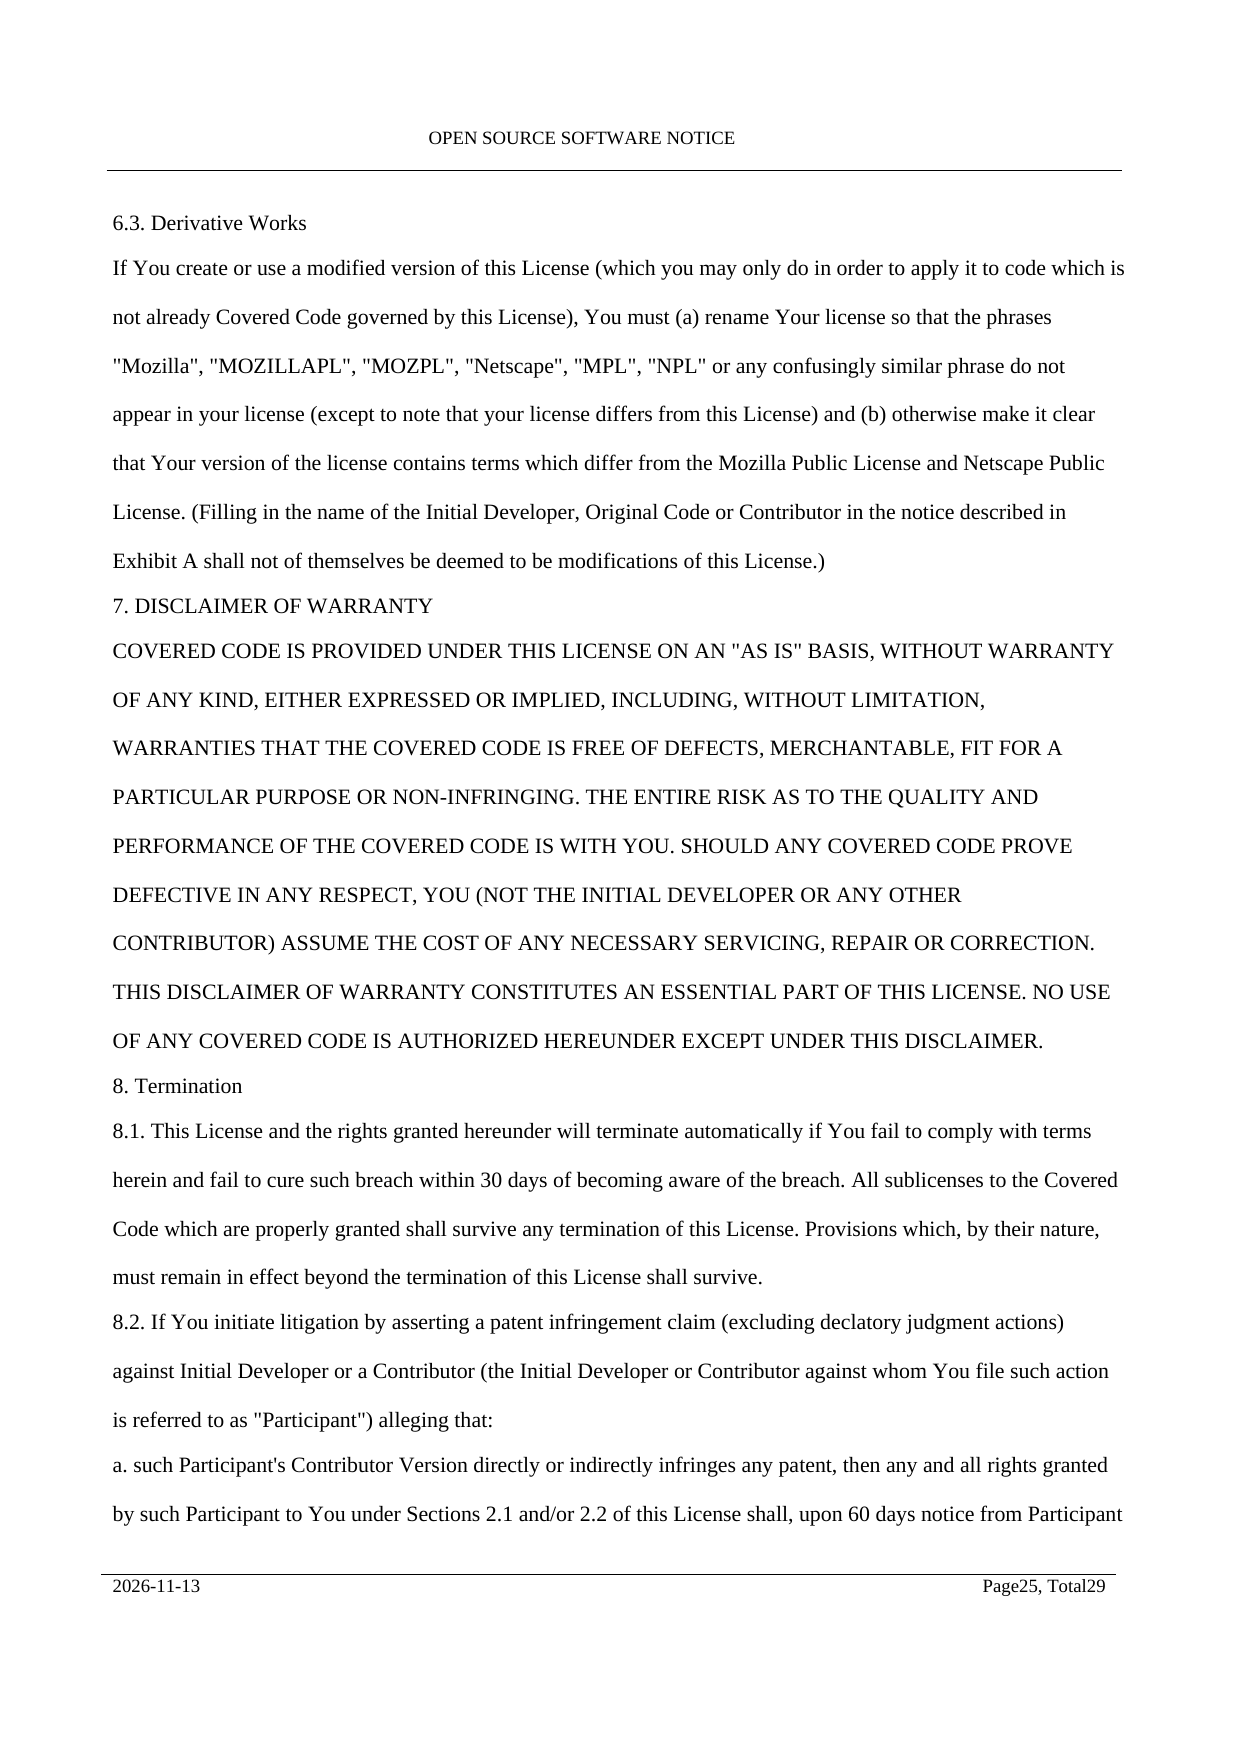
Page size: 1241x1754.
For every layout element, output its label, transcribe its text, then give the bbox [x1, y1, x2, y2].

text COVERED CODE IS PROVIDED UNDER THIS LICENSE ON AN "AS IS" BASIS, WITHOUT WARRANTY OF ANY KIND, EITHER EXPRESSED OR IMPLIED, INCLUDING, WITHOUT LIMITATION, WARRANTIES THAT THE COVERED CODE IS FREE OF DEFECTS, MERCHANTABLE, FIT FOR A PARTICULAR PURPOSE OR NON-INFRINGING. THE ENTIRE RISK AS TO THE QUALITY AND PERFORMANCE OF THE COVERED CODE IS WITH YOU. SHOULD ANY COVERED CODE PROVE DEFECTIVE IN ANY RESPECT, YOU (NOT THE INITIAL DEVELOPER OR ANY OTHER CONTRIBUTOR) ASSUME THE COST OF ANY NECESSARY SERVICING, REPAIR OR CORRECTION. THIS DISCLAIMER OF WARRANTY CONSTITUTES AN ESSENTIAL PART OF THIS LICENSE. NO USE OF ANY COVERED CODE IS AUTHORIZED HEREUNDER EXCEPT UNDER THIS DISCLAIMER. [112, 634, 1128, 1057]
text If You create or use a modified version of this License (which you may only do in order to apply it to code which is not already Covered Code governed by this License), You must (a) rename Your license so that the phrases "Mozilla", "MOZILLAPL", "MOZPL", "Netscape", "MPL", "NPL" or any confusingly similar phrase do not appear in your license (except to note that your license differs from this License) and (b) otherwise make it clear that Your version of the license contains terms which differ from the Mozilla Public License and Netscape Public License. (Filling in the name of the Initial Developer, Original Code or Contributor in the notice described in Exhibit A shall not of themselves be deemed to be modifications of this License.) [112, 251, 1128, 576]
text 8.2. If You initiate litigation by asserting a patent infringement claim (excluding declatory judgment actions) against Initial Developer or a Contributor (the Initial Developer or Contributor against whom You file such action is referred to as "Participant") alleging that: [112, 1306, 1128, 1436]
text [112, 1448, 1128, 1529]
text 8.1. This License and the rights granted hereunder will terminate automatically if You fail to comply with terms herein and fail to cure such breach within 30 days of becoming aware of the breach. All sublicenses to the Covered Code which are properly granted shall survive any termination of this License. Provisions which, by their nature, must remain in effect beyond the termination of this License shall survive. [112, 1114, 1128, 1293]
text 7. DISCLAIMER OF WARRANTY [112, 589, 1128, 622]
text 8. Termination [112, 1069, 1128, 1102]
text 6.3. Derivative Works [112, 206, 1128, 239]
